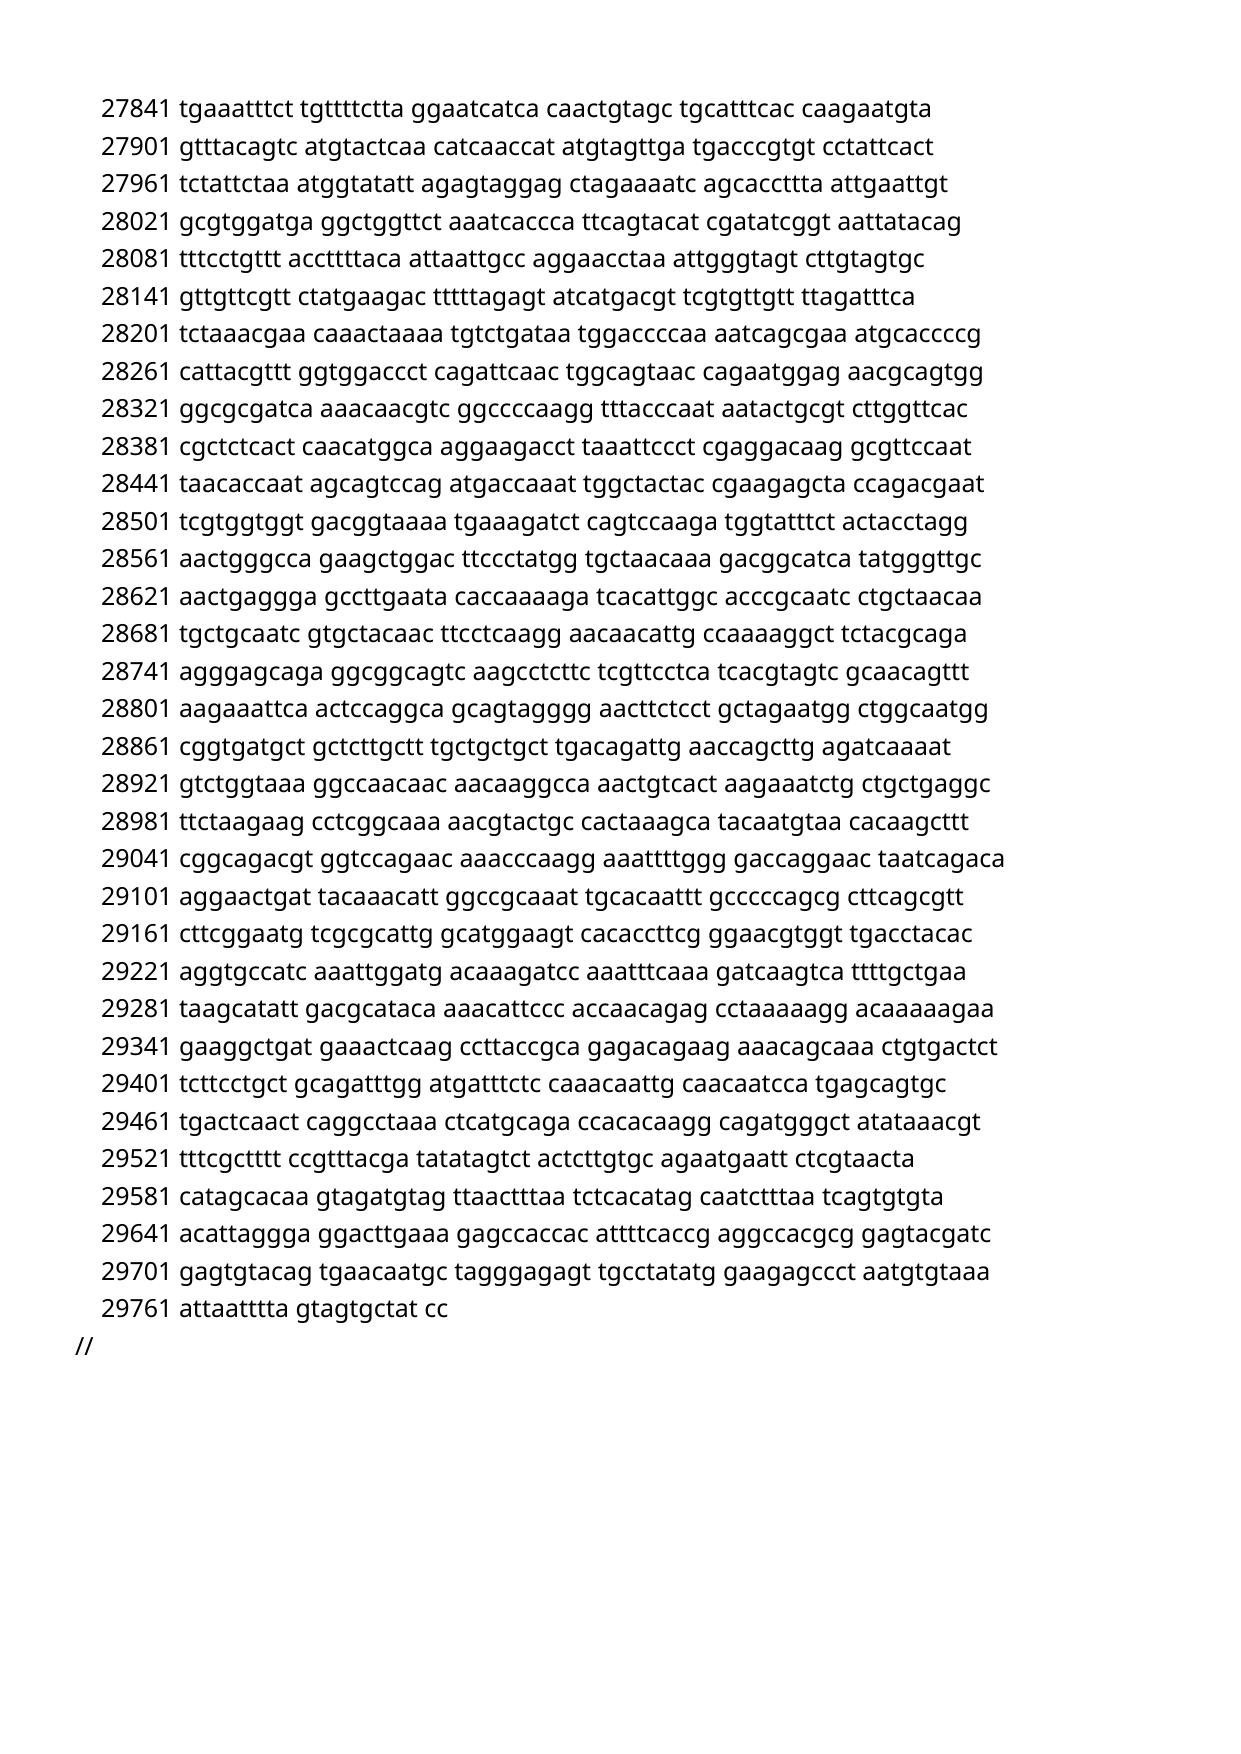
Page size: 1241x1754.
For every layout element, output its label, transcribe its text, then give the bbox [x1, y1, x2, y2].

text 29221 aggtgccatc aaattggatg acaaagatcc aaatttcaaa gatcaagtca ttttgctgaa [75, 952, 1165, 989]
text 29641 acattaggga ggacttgaaa gagccaccac attttcaccg aggccacgcg gagtacgatc [75, 1214, 1165, 1252]
text 27901 gtttacagtc atgtactcaa catcaaccat atgtagttga tgacccgtgt cctattcact [75, 127, 1165, 164]
text 29161 cttcggaatg tcgcgcattg gcatggaagt cacaccttcg ggaacgtggt tgacctacac [75, 914, 1165, 952]
text 29341 gaaggctgat gaaactcaag ccttaccgca gagacagaag aaacagcaaa ctgtgactct [75, 1027, 1165, 1064]
text 29761 attaatttta gtagtgctat cc [75, 1289, 1165, 1327]
text 27961 tctattctaa atggtatatt agagtaggag ctagaaaatc agcaccttta attgaattgt [75, 164, 1165, 202]
text 28381 cgctctcact caacatggca aggaagacct taaattccct cgaggacaag gcgttccaat [75, 427, 1165, 464]
text 28801 aagaaattca actccaggca gcagtagggg aacttctcct gctagaatgg ctggcaatgg [75, 689, 1165, 727]
text 29041 cggcagacgt ggtccagaac aaacccaagg aaattttggg gaccaggaac taatcagaca [75, 839, 1165, 877]
text 28921 gtctggtaaa ggccaacaac aacaaggcca aactgtcact aagaaatctg ctgctgaggc [75, 764, 1165, 802]
text 28081 tttcctgttt accttttaca attaattgcc aggaacctaa attgggtagt cttgtagtgc [75, 239, 1165, 277]
text 28021 gcgtggatga ggctggttct aaatcaccca ttcagtacat cgatatcggt aattatacag [75, 202, 1165, 239]
text 28561 aactgggcca gaagctggac ttccctatgg tgctaacaaa gacggcatca tatgggttgc [75, 539, 1165, 577]
text 29101 aggaactgat tacaaacatt ggccgcaaat tgcacaattt gcccccagcg cttcagcgtt [75, 877, 1165, 914]
text 29701 gagtgtacag tgaacaatgc tagggagagt tgcctatatg gaagagccct aatgtgtaaa [75, 1252, 1165, 1289]
text 29401 tcttcctgct gcagatttgg atgatttctc caaacaattg caacaatcca tgagcagtgc [75, 1064, 1165, 1102]
text 28261 cattacgttt ggtggaccct cagattcaac tggcagtaac cagaatggag aacgcagtgg [75, 352, 1165, 389]
text 28741 agggagcaga ggcggcagtc aagcctcttc tcgttcctca tcacgtagtc gcaacagttt [75, 652, 1165, 689]
text 28141 gttgttcgtt ctatgaagac tttttagagt atcatgacgt tcgtgttgtt ttagatttca [75, 277, 1165, 314]
text 28981 ttctaagaag cctcggcaaa aacgtactgc cactaaagca tacaatgtaa cacaagcttt [75, 802, 1165, 839]
text // [75, 1327, 1165, 1364]
text 28501 tcgtggtggt gacggtaaaa tgaaagatct cagtccaaga tggtatttct actacctagg [75, 502, 1165, 539]
text 29281 taagcatatt gacgcataca aaacattccc accaacagag cctaaaaagg acaaaaagaa [75, 989, 1165, 1027]
text 29461 tgactcaact caggcctaaa ctcatgcaga ccacacaagg cagatgggct atataaacgt [75, 1102, 1165, 1139]
text 29581 catagcacaa gtagatgtag ttaactttaa tctcacatag caatctttaa tcagtgtgta [75, 1177, 1165, 1214]
text 27841 tgaaatttct tgttttctta ggaatcatca caactgtagc tgcatttcac caagaatgta [75, 89, 1165, 127]
text 29521 tttcgctttt ccgtttacga tatatagtct actcttgtgc agaatgaatt ctcgtaacta [75, 1139, 1165, 1177]
text 28441 taacaccaat agcagtccag atgaccaaat tggctactac cgaagagcta ccagacgaat [75, 464, 1165, 502]
text 28201 tctaaacgaa caaactaaaa tgtctgataa tggaccccaa aatcagcgaa atgcaccccg [75, 314, 1165, 352]
text 28321 ggcgcgatca aaacaacgtc ggccccaagg tttacccaat aatactgcgt cttggttcac [75, 389, 1165, 427]
text 28681 tgctgcaatc gtgctacaac ttcctcaagg aacaacattg ccaaaaggct tctacgcaga [75, 614, 1165, 652]
text 28621 aactgaggga gccttgaata caccaaaaga tcacattggc acccgcaatc ctgctaacaa [75, 577, 1165, 614]
text 28861 cggtgatgct gctcttgctt tgctgctgct tgacagattg aaccagcttg agatcaaaat [75, 727, 1165, 764]
